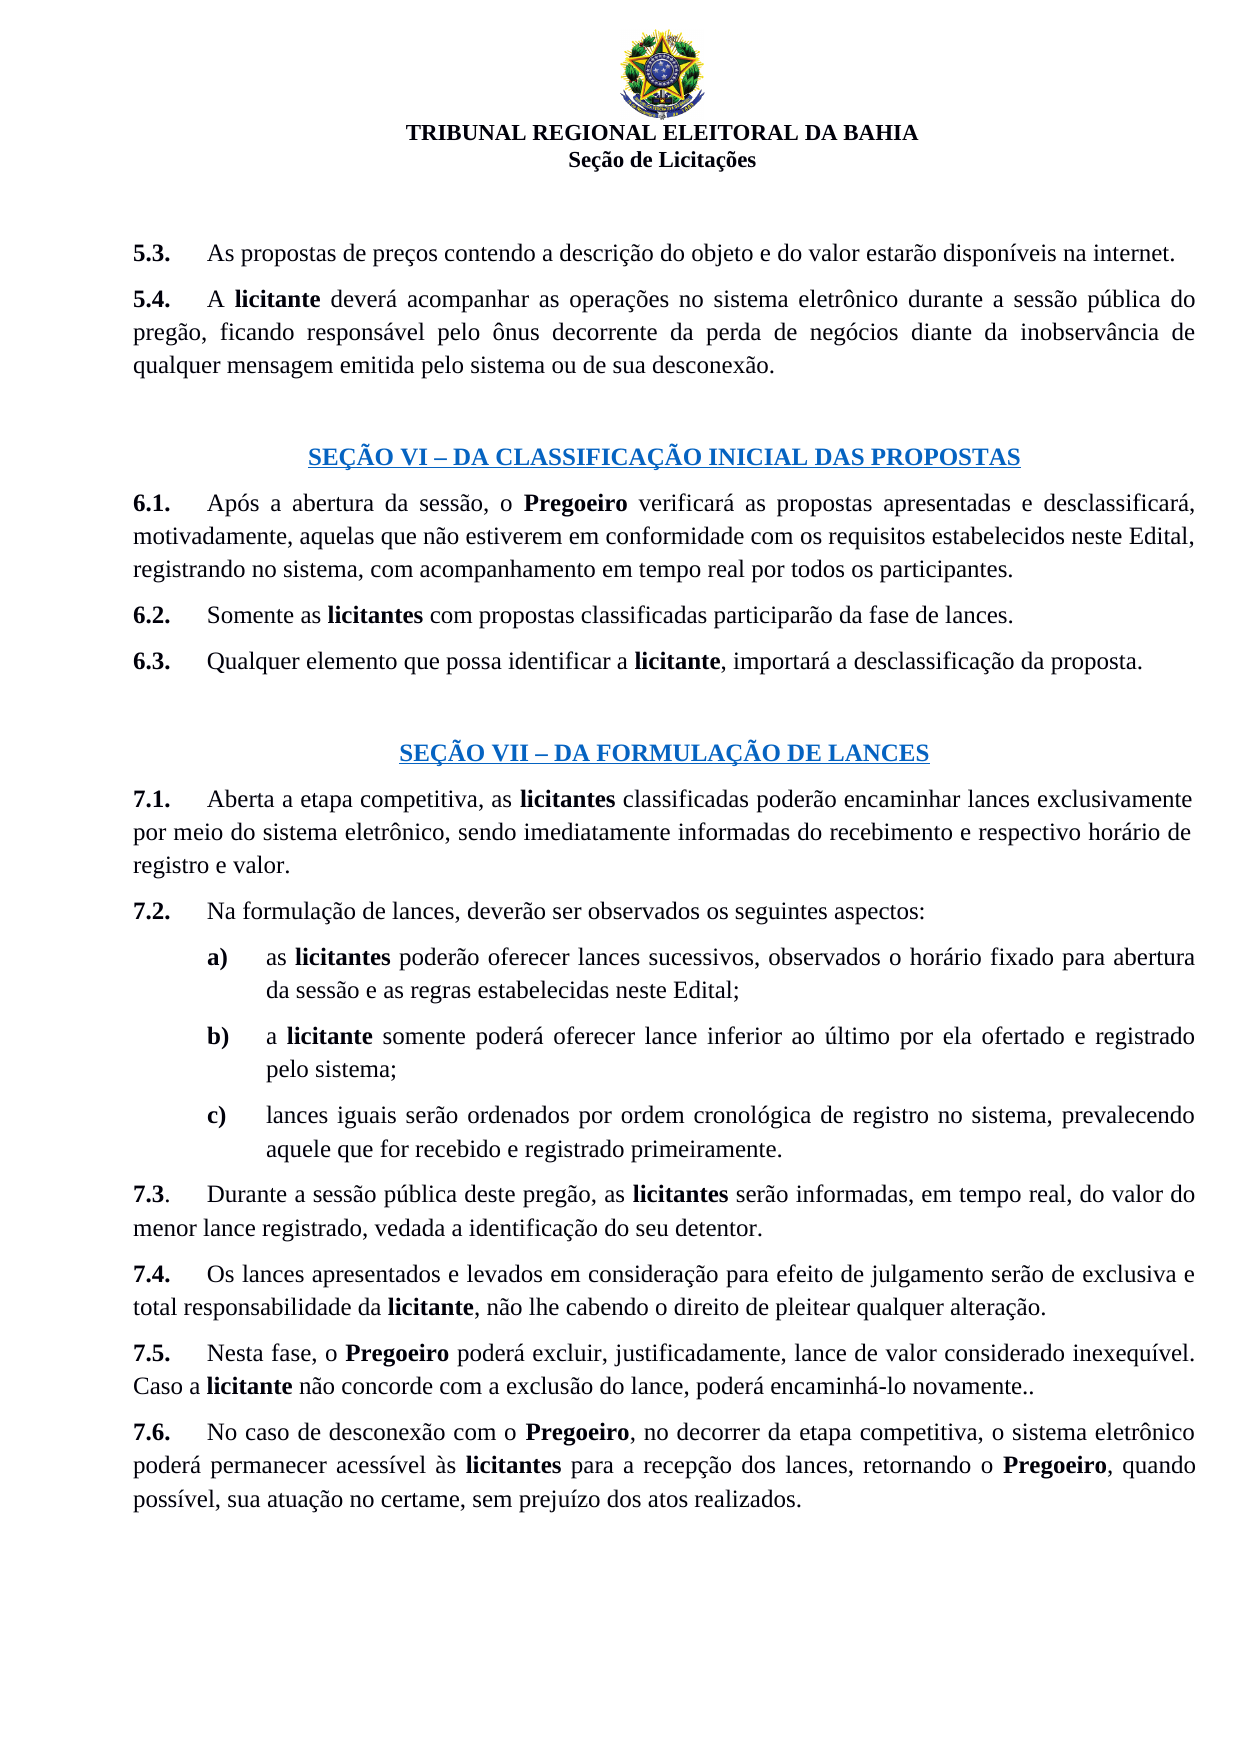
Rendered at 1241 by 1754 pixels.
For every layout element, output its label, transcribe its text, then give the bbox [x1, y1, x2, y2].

text 7.3. Durante a sessão pública deste pregão, as licitantes serão informadas, em tempo real, do valor do menor lance registrado, vedada a identificação do seu detentor. [133, 1176, 1196, 1243]
list a licitante somente poderá oferecer lance inferior ao último por ela ofertado e registrado pelo sistema; [207, 1018, 1196, 1084]
text 7.1. Aberta a etapa competitiva, as licitantes classificadas poderão encaminhar lances exclusivamente por meio do sistema eletrônico, sendo imediatamente informadas do recebimento e respectivo horário de registro e valor. [133, 780, 1193, 880]
text 7.2. Na formulação de lances, deverão ser observados os seguintes aspectos: [133, 893, 1193, 926]
text 6.2. Somente as licitantes com propostas classificadas participarão da fase de lances. [133, 597, 1196, 630]
list as licitantes poderão oferecer lances sucessivos, observados o horário fixado para abertura da sessão e as regras estabelecidas neste Edital; [207, 939, 1196, 1005]
text 7.4. Os lances apresentados e levados em consideração para efeito de julgamento serão de exclusiva e total responsabilidade da licitante, não lhe cabendo o direito de pleitear qualquer alteração. [133, 1255, 1196, 1322]
text 6.1. Após a abertura da sessão, o Pregoeiro verificará as propostas apresentadas e desclassificará, motivadamente, aquelas que não estiverem em conformidade com os requisitos estabelecidos neste Edital, registrando no sistema, com acompanhamento em tempo real por todos os participantes. [133, 484, 1196, 584]
text 7.6. No caso de desconexão com o Pregoeiro, no decorrer da etapa competitiva, o sistema eletrônico poderá permanecer acessível às licitantes para a recepção dos lances, retornando o Pregoeiro, quando possível, sua atuação no certame, sem prejuízo dos atos realizados. [133, 1414, 1196, 1514]
text 5.3. As propostas de preços contendo a descrição do objeto e do valor estarão disponíveis na internet. [133, 234, 1196, 268]
list lances iguais serão ordenados por ordem cronológica de registro no sistema, prevalecendo aquele que for recebido e registrado primeiramente. [207, 1097, 1196, 1164]
text SEÇÃO VI – DA CLASSIFICAÇÃO INICIAL DAS PROPOSTAS [133, 439, 1196, 472]
text 7.5. Nesta fase, o Pregoeiro poderá excluir, justificadamente, lance de valor considerado inexequível. Caso a licitante não concorde com a exclusão do lance, poderá encaminhá-lo novamente.. [133, 1334, 1196, 1401]
text 6.3. Qualquer elemento que possa identificar a licitante, importará a desclassificação da proposta. [133, 643, 1193, 676]
text SEÇÃO VII – DA FORMULAÇÃO DE LANCES [133, 734, 1196, 768]
text 5.4. A licitante deverá acompanhar as operações no sistema eletrônico durante a sessão pública do pregão, ficando responsável pelo ônus decorrente da perda de negócios diante da inobservância de qualquer mensagem emitida pelo sistema ou de sua desconexão. [133, 280, 1196, 380]
